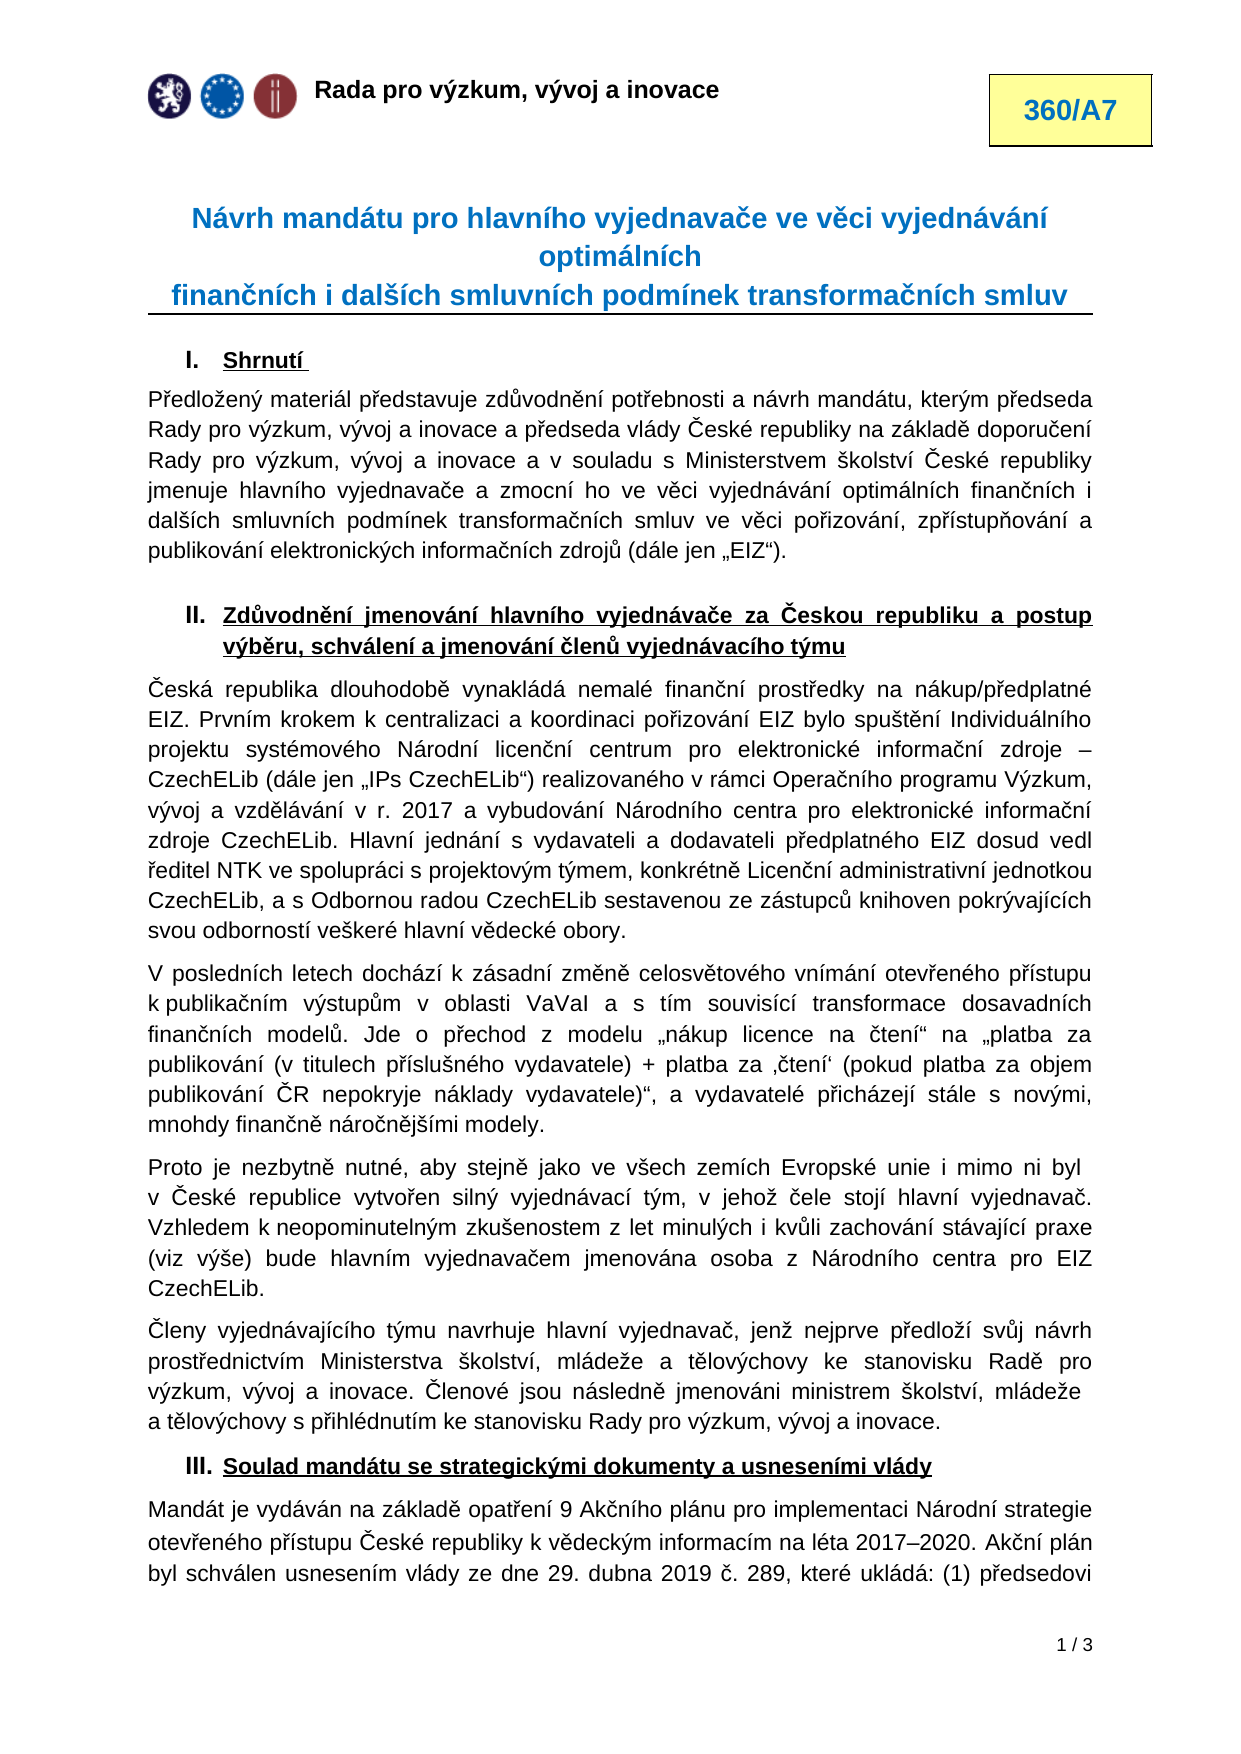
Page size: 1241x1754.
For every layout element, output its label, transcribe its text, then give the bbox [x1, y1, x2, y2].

list Shrnutí [185, 345, 1093, 374]
text Česká republika dlouhodobě vynakládá nemalé finanční prostředky na nákup/předplatné EIZ. Prvním krokem k centralizaci a koordinaci pořizování EIZ bylo spuštění Individuálního projektu systémového Národní licenční centrum pro elektronické informační zdroje – CzechELib (dále jen „IPs CzechELib“) realizovaného v rámci Operačního programu Výzkum, vývoj a vzdělávání v r. 2017 a vybudování Národního centra pro elektronické informační zdroje CzechELib. Hlavní jednání s vydavateli a dodavateli předplatného EIZ dosud vedl ředitel NTK ve spolupráci s projektovým týmem, konkrétně Licenční administrativní jednotkou CzechELib, a s Odbornou radou CzechELib sestavenou ze zástupců knihoven pokrývajících svou odborností veškeré hlavní vědecké obory. [148, 676, 1093, 944]
text Členy vyjednávajícího týmu navrhuje hlavní vyjednavač, jenž nejprve předloží svůj návrh prostřednictvím Ministerstva školství, mládeže a tělovýchovy ke stanovisku Radě pro výzkum, vývoj a inovace. Členové jsou následně jmenováni ministrem školství, mládeže a tělovýchovy s přihlédnutím ke stanovisku Rady pro výzkum, vývoj a inovace. [148, 1317, 1093, 1434]
text Návrh mandátu pro hlavního vyjednavače ve věci vyjednávání optimálních finančních i dalších smluvních podmínek transformačních smluv [148, 201, 1093, 313]
list Zdůvodnění jmenování hlavního vyjednávače za Českou republiku a postup výběru, schválení a jmenování členů vyjednávacího týmu [185, 600, 1093, 659]
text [148, 1496, 1093, 1586]
text Předložený materiál představuje zdůvodnění potřebnosti a návrh mandátu, kterým předseda Rady pro výzkum, vývoj a inovace a předseda vlády České republiky na základě doporučení Rady pro výzkum, vývoj a inovace a v souladu s Ministerstvem školství České republiky jmenuje hlavního vyjednavače a zmocní ho ve věci vyjednávání optimálních finančních i dalších smluvních podmínek transformačních smluv ve věci pořizování, zpřístupňování a publikování elektronických informačních zdrojů (dále jen „EIZ“). [148, 386, 1093, 563]
list Soulad mandátu se strategickými dokumenty a usneseními vlády [185, 1451, 1093, 1479]
text V posledních letech dochází k zásadní změně celosvětového vnímání otevřeného přístupu k publikačním výstupům v oblasti VaVaI a s tím souvisící transformace dosavadních finančních modelů. Jde o přechod z modelu „nákup licence na čtení“ na „platba za publikování (v titulech příslušného vydavatele) + platba za ‚čtení‘ (pokud platba za objem publikování ČR nepokryje náklady vydavatele)“, a vydavatelé přicházejí stále s novými, mnohdy finančně náročnějšími modely. [148, 960, 1093, 1137]
picture [147, 73, 298, 120]
text Proto je nezbytně nutné, aby stejně jako ve všech zemích Evropské unie i mimo ni byl v České republice vytvořen silný vyjednávací tým, v jehož čele stojí hlavní vyjednavač. Vzhledem k neopominutelným zkušenostem z let minulých i kvůli zachování stávající praxe (viz výše) bude hlavním vyjednavačem jmenována osoba z Národního centra pro EIZ CzechELib. [148, 1154, 1093, 1301]
